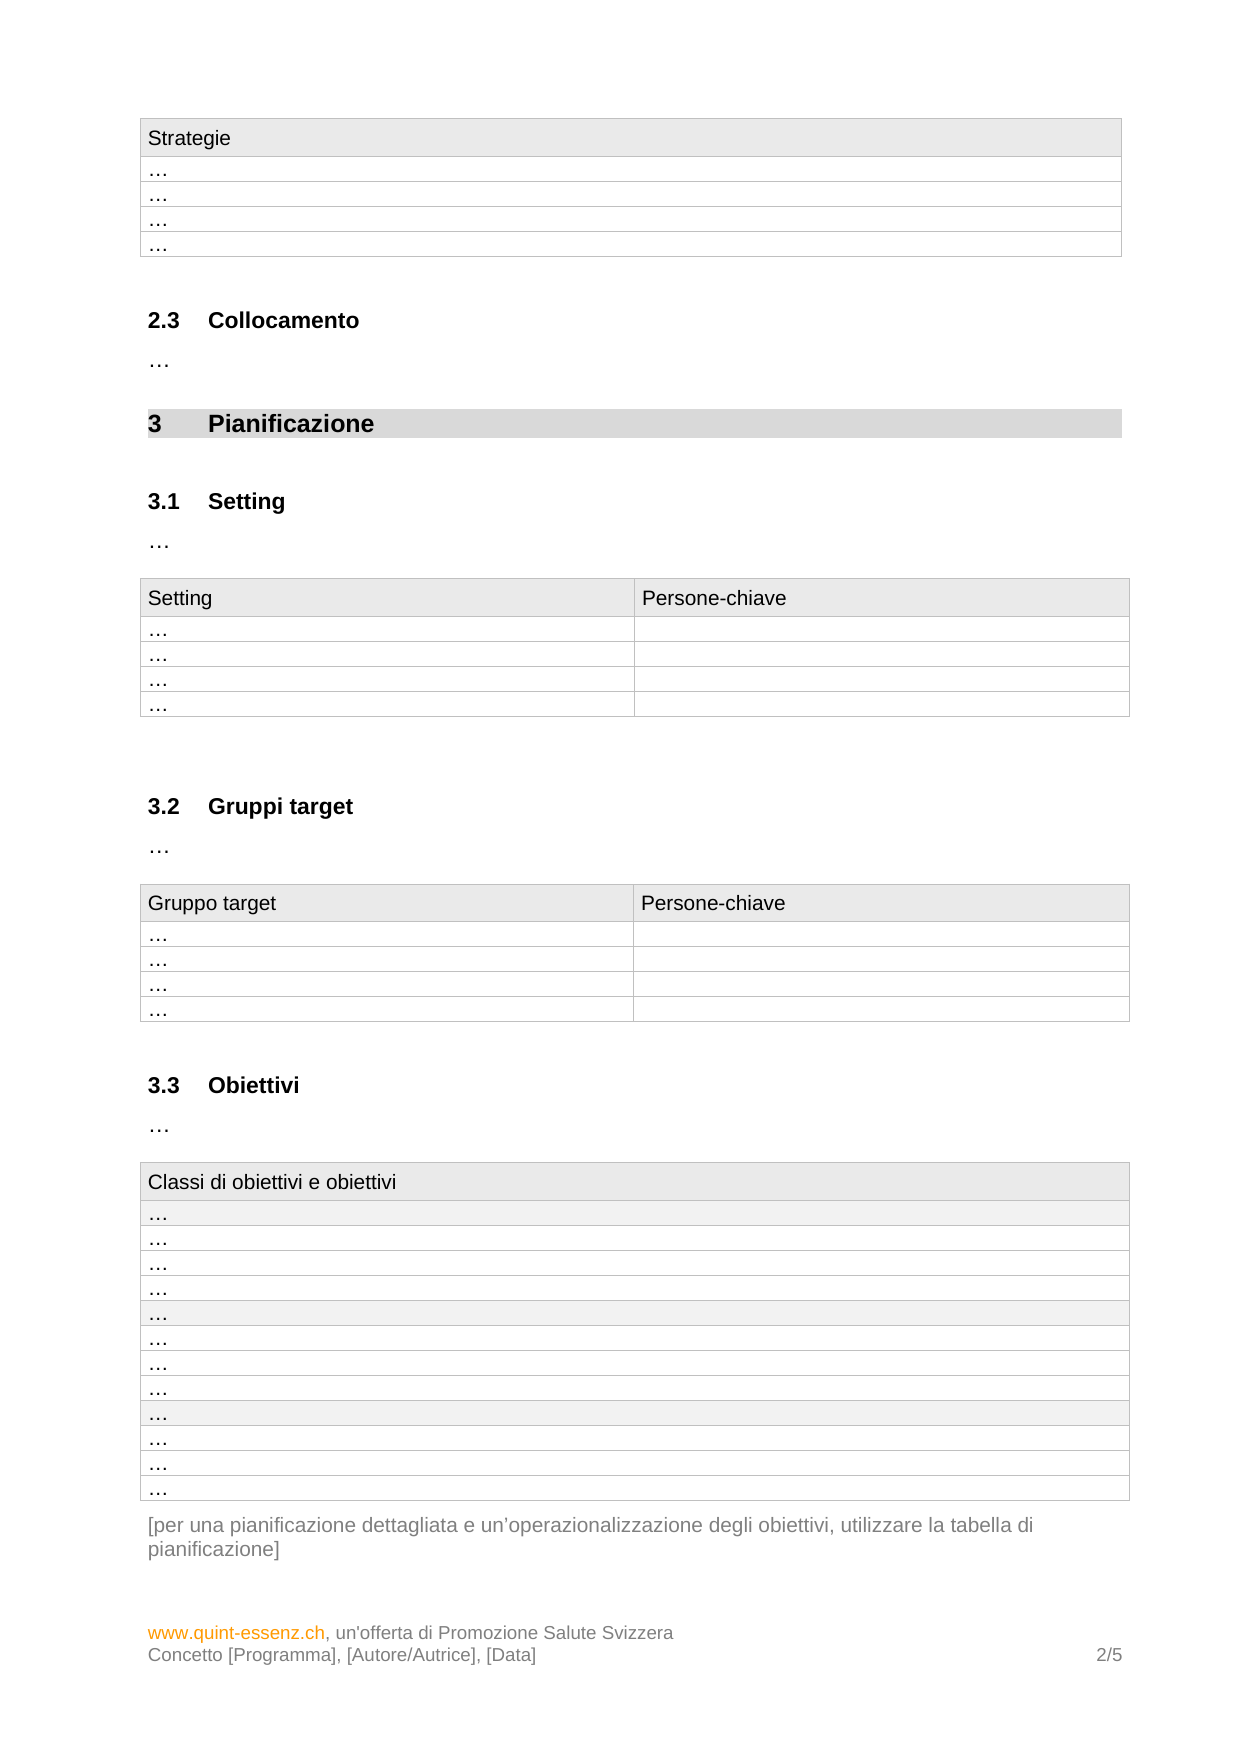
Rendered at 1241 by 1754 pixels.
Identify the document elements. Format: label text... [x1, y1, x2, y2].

table_cell … [141, 947, 633, 971]
text … [148, 832, 1122, 858]
table_header Strategie [141, 119, 1121, 156]
table_cell [635, 667, 1129, 691]
table_cell … [141, 642, 634, 666]
table_cell … [141, 1476, 1129, 1500]
table_header Gruppo target [141, 885, 633, 921]
subtitle Obiettivi [148, 1072, 1122, 1098]
text … [148, 346, 1122, 372]
table_cell [634, 922, 1129, 946]
table_header Persone-chiave [635, 579, 1129, 616]
text [per una pianificazione dettagliata e un’operazionalizzazione degli obiettivi, utilizzare la tabella di pianificazione] [148, 1513, 1122, 1561]
table_cell … [141, 617, 634, 641]
table_cell … [141, 207, 1121, 231]
table_cell [634, 947, 1129, 971]
table_cell … [141, 667, 634, 691]
table_cell … [141, 692, 634, 716]
table_cell … [141, 1376, 1129, 1400]
table_cell … [141, 972, 633, 996]
table_cell … [141, 1451, 1129, 1475]
table_cell … [141, 1401, 1129, 1425]
table_header Classi di obiettivi e obiettivi [141, 1163, 1129, 1200]
table_cell [635, 642, 1129, 666]
text … [148, 1111, 1122, 1137]
table_cell [634, 997, 1129, 1021]
table_header Setting [141, 579, 634, 616]
table_cell … [141, 1201, 1129, 1225]
text … [148, 527, 1122, 553]
table_cell … [141, 1226, 1129, 1250]
table_cell … [141, 157, 1121, 181]
table_cell … [141, 1276, 1129, 1300]
table_cell … [141, 1426, 1129, 1450]
table_cell [635, 617, 1129, 641]
subtitle Gruppi target [148, 793, 1122, 819]
table_cell … [141, 1301, 1129, 1325]
table_cell [634, 972, 1129, 996]
subtitle Setting [148, 488, 1122, 514]
table_cell … [141, 1351, 1129, 1375]
subtitle Pianificazione [148, 409, 1122, 438]
table_cell [635, 692, 1129, 716]
table_cell … [141, 1251, 1129, 1275]
table_cell … [141, 182, 1121, 206]
subtitle Collocamento [148, 307, 1122, 333]
table_cell … [141, 1326, 1129, 1350]
table_cell … [141, 922, 633, 946]
table_cell … [141, 997, 633, 1021]
table_cell … [141, 232, 1121, 256]
table_header Persone-chiave [634, 885, 1129, 921]
